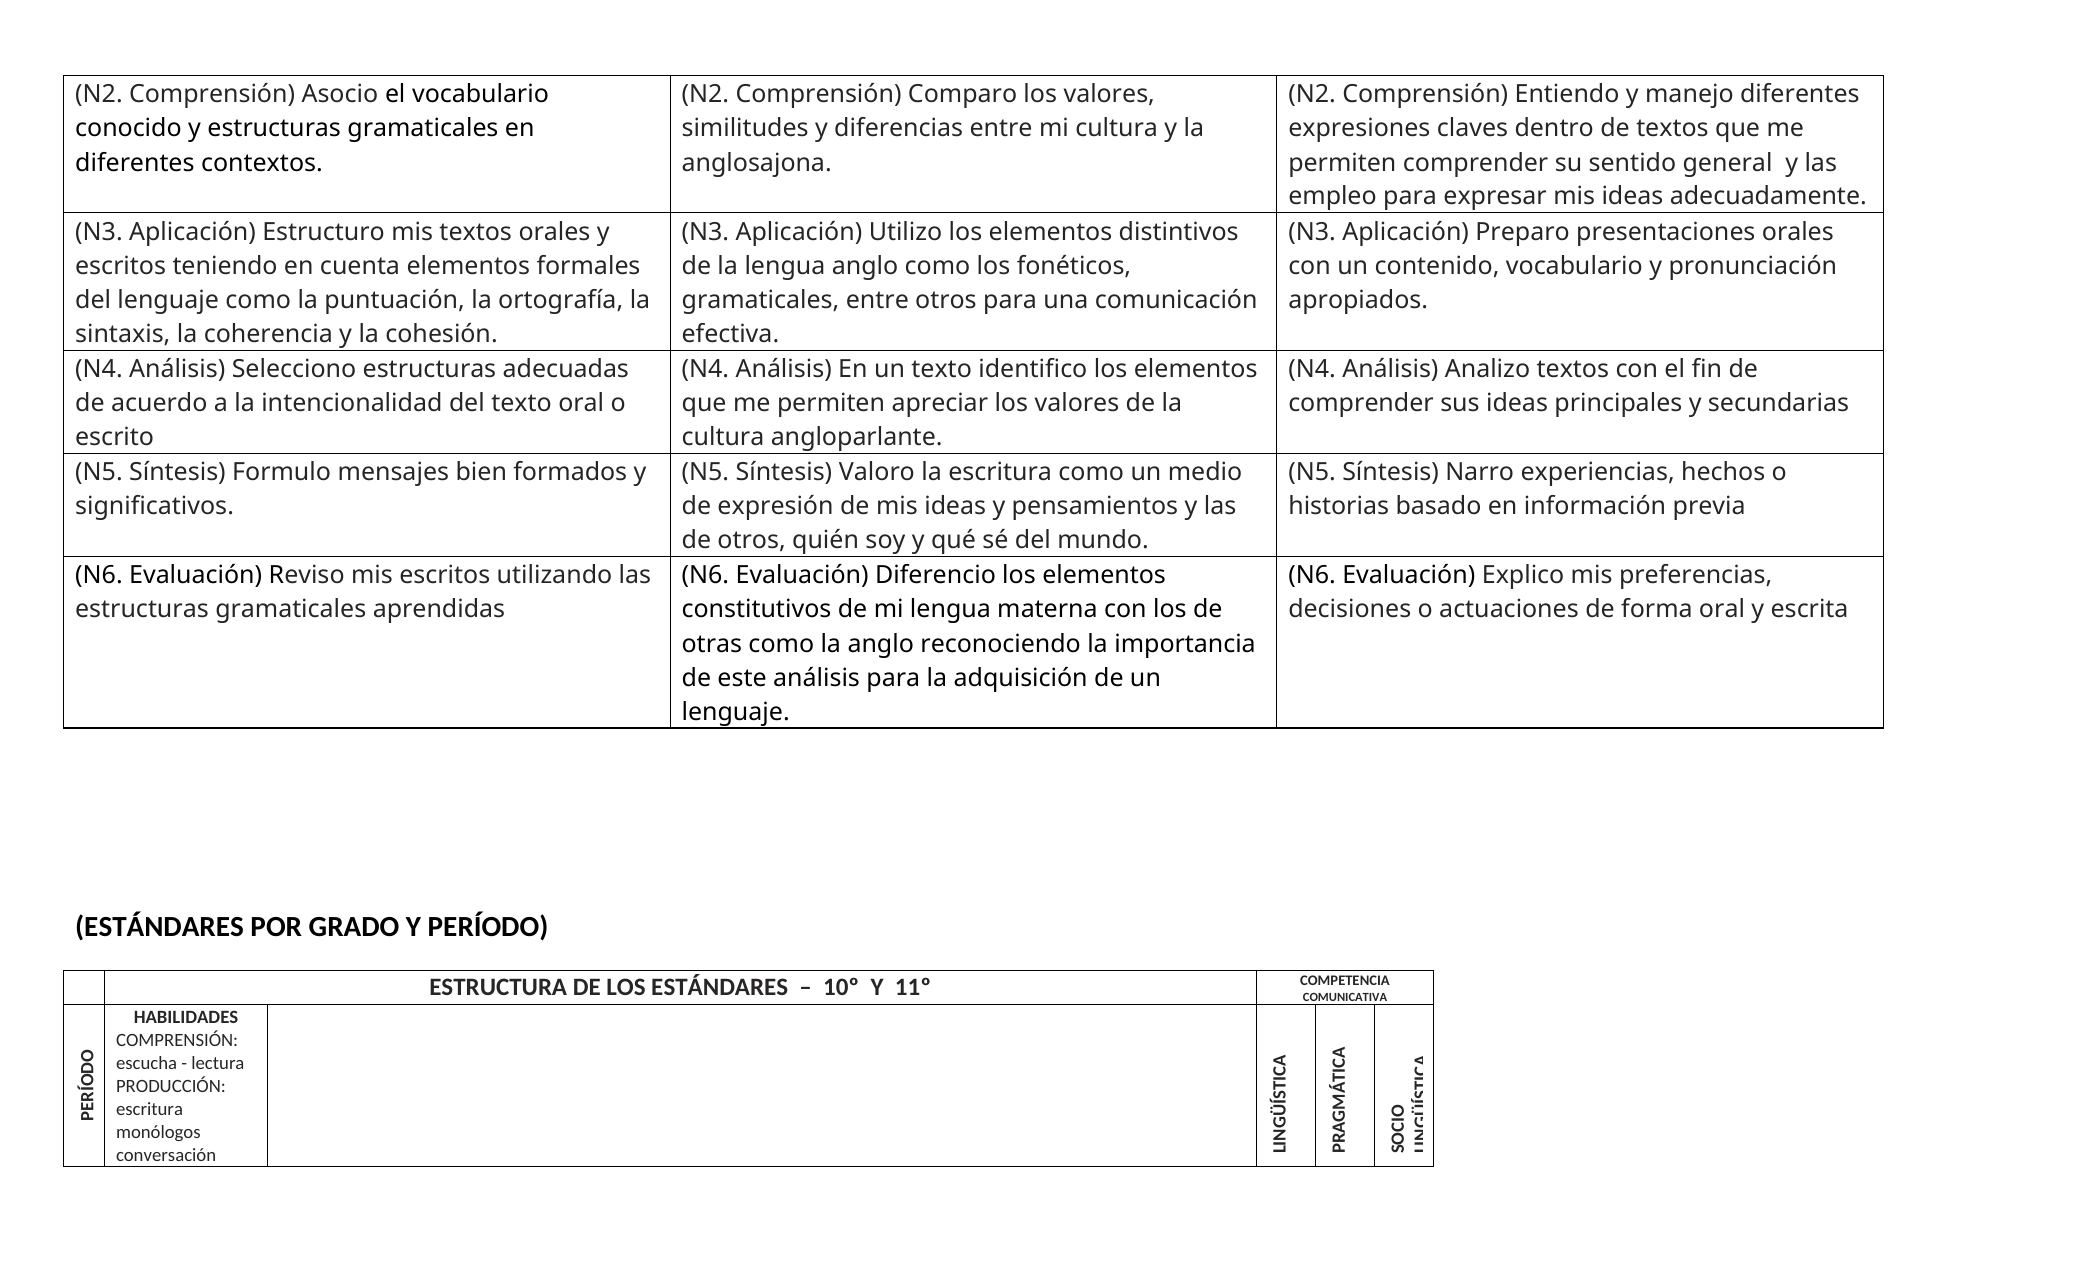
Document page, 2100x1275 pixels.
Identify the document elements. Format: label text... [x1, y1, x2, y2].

table_cell (N2. Comprensión) Asocio el vocabulario conocido y estructuras gramaticales en diferentes contextos. [64, 76, 670, 212]
table_cell (N2. Comprensión) Comparo los valores, similitudes y diferencias entre mi cultura y la anglosajona. [671, 76, 1276, 212]
table_cell (N5. Síntesis) Formulo mensajes bien formados y significativos. [64, 454, 670, 556]
table_cell (N4. Análisis) Analizo textos con el fin de comprender sus ideas principales y secundarias [1277, 351, 1883, 453]
table_cell [268, 1005, 1256, 1166]
table_cell LINGÜÍSTICA [1257, 1005, 1315, 1166]
table_cell PRAGMÁTICA [1316, 1005, 1374, 1166]
table_header ESTRUCTURA DE LOS ESTÁNDARES – 10º Y 11º [105, 971, 1256, 1004]
text (ESTÁNDARES POR GRADO Y PERÍODO) [75, 908, 2025, 944]
table_header [64, 971, 104, 1004]
table_cell (N4. Análisis) Selecciono estructuras adecuadas de acuerdo a la intencionalidad del texto oral o escrito [64, 351, 670, 453]
table_cell PERÍODO [64, 1005, 104, 1166]
table_header COMPETENCIA COMUNICATIVA [1257, 971, 1433, 1004]
table_cell (N5. Síntesis) Narro experiencias, hechos o historias basado en información previa [1277, 454, 1883, 556]
table_cell (N6. Evaluación) Explico mis preferencias, decisiones o actuaciones de forma oral y escrita [1277, 557, 1883, 727]
table_cell (N4. Análisis) En un texto identifico los elementos que me permiten apreciar los valores de la cultura angloparlante. [671, 351, 1276, 453]
table_cell (N6. Evaluación) Reviso mis escritos utilizando las estructuras gramaticales aprendidas [64, 557, 670, 727]
table_cell (N3. Aplicación) Estructuro mis textos orales y escritos teniendo en cuenta elementos formales del lenguaje como la puntuación, la ortografía, la sintaxis, la coherencia y la cohesión. [64, 213, 670, 349]
table_cell (N5. Síntesis) Valoro la escritura como un medio de expresión de mis ideas y pensamientos y las de otros, quién soy y qué sé del mundo. [671, 454, 1276, 556]
table_cell (N3. Aplicación) Utilizo los elementos distintivos de la lengua anglo como los fonéticos, gramaticales, entre otros para una comunicación efectiva. [671, 213, 1276, 349]
table_cell (N3. Aplicación) Preparo presentaciones orales con un contenido, vocabulario y pronunciación apropiados. [1277, 213, 1883, 349]
table_cell (N2. Comprensión) Entiendo y manejo diferentes expresiones claves dentro de textos que me permiten comprender su sentido general y las empleo para expresar mis ideas adecuadamente. [1277, 76, 1883, 212]
table_cell (N6. Evaluación) Diferencio los elementos constitutivos de mi lengua materna con los de otras como la anglo reconociendo la importancia de este análisis para la adquisición de un lenguaje. [671, 557, 1276, 727]
table_cell SOCIO LINGÜÍSTICA [1375, 1005, 1433, 1166]
table_cell HABILIDADES COMPRENSIÓN: escucha - lectura PRODUCCIÓN: escritura monólogos conversación [105, 1005, 267, 1166]
